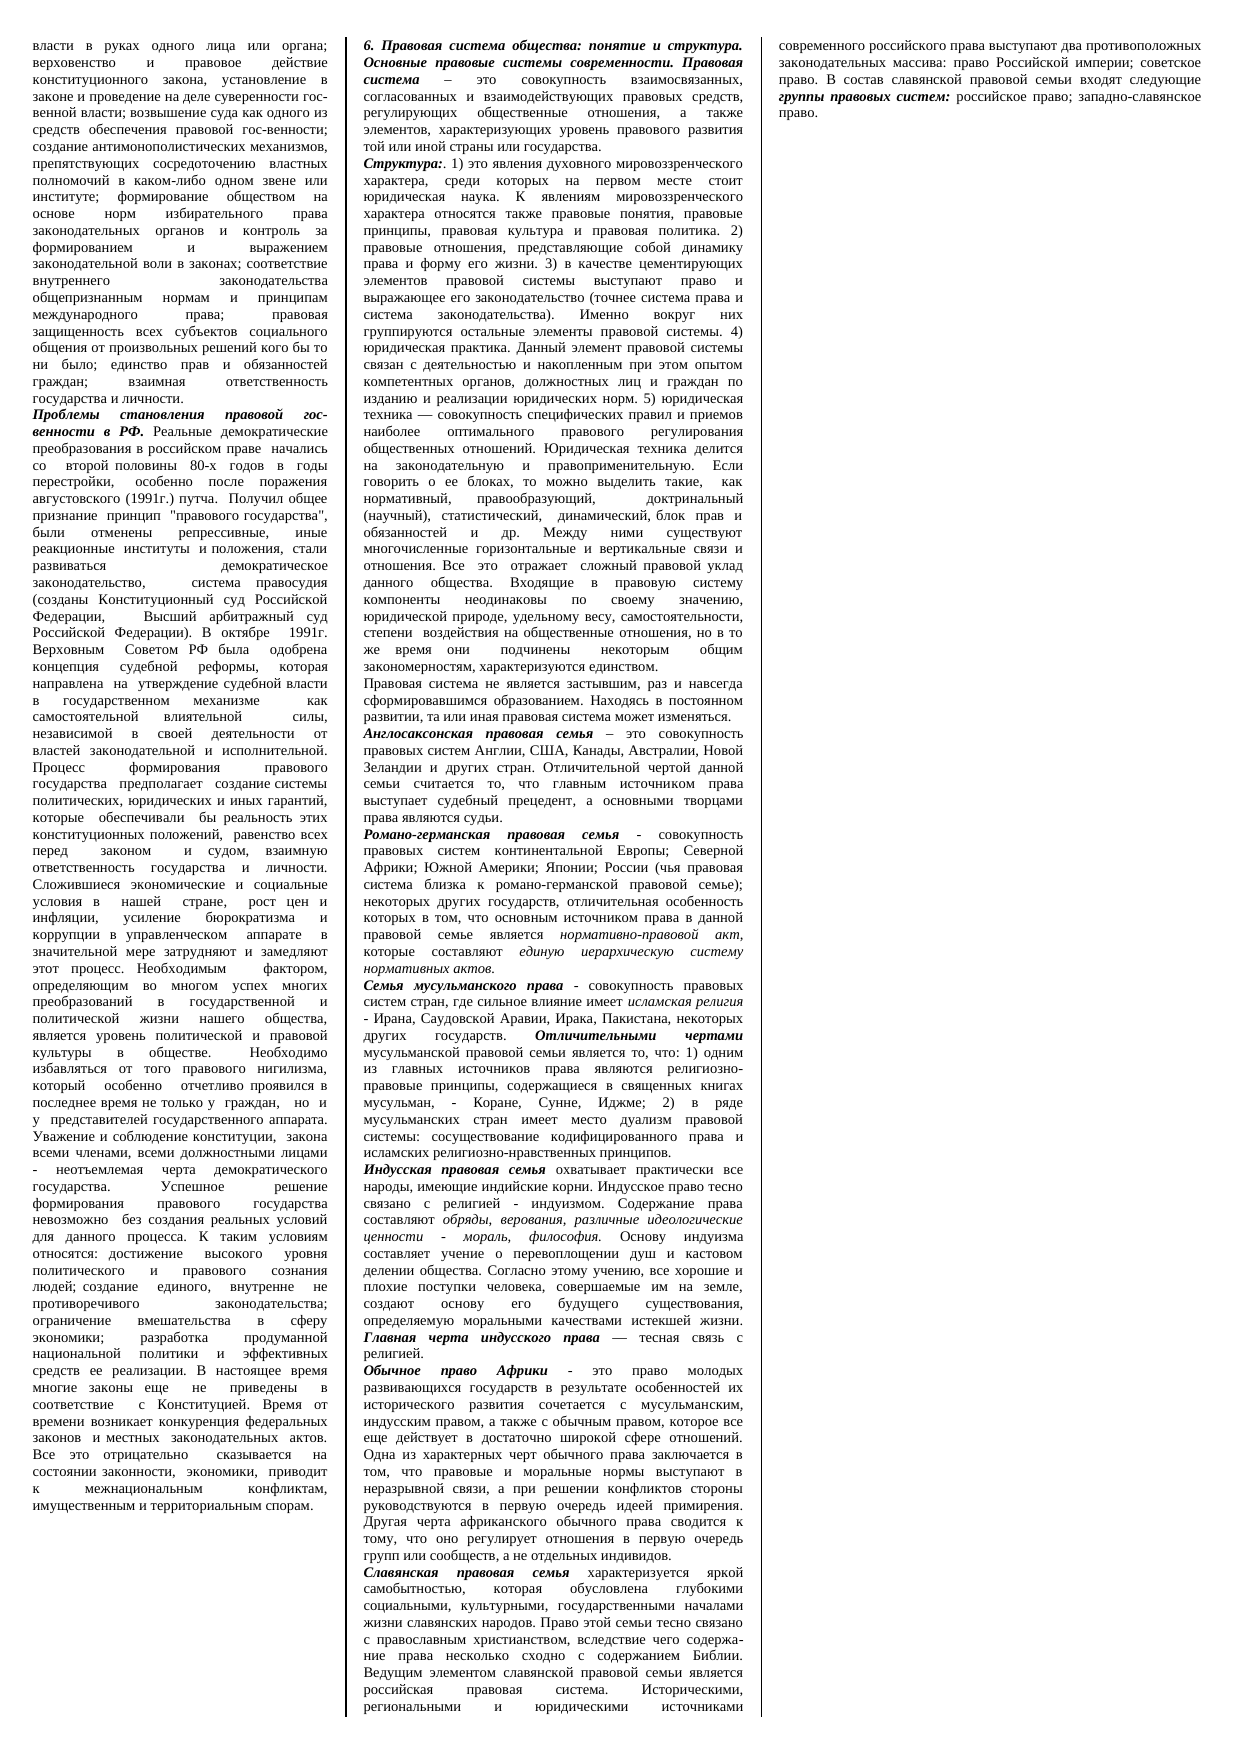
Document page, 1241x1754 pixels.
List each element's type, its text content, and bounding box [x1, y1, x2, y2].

text Славянская правовая семья характеризуется яркой самобытностью, которая обусловлена глубокими социальными, культурными, государственными началами жизни славянских народов. Право этой семьи тесно связано с православным христианством, вследствие чего содержание права несколько сходно с содержанием Библии. Ведущим элементом славянской правовой семьи является российская правовая система. Историческими, региональными и юридическими источниками современного российского права выступают два противоположных законодательных массива: право Российской империи; советское право. В состав славянской правовой семьи входят следующие группы правовых систем: российское право; западно-славянское право. [363, 1563, 743, 1714]
text Романо-германская правовая семья - совокупность правовых систем континентальной Европы; Северной Африки; Южной Америки; Японии; России (чья правовая система близка к романо-германской правовой семье); некоторых других государств, отличительная особенность которых в том, что основным источником права в данной правовой семье является нормативно-правовой акт, которые составляют единую иерархическую систему нормативных актов. [363, 825, 743, 976]
text 6. Правовая система общества: понятие и структура. Основные правовые системы современности. Правовая система – это совокупность взаимосвязанных, согласованных и взаимодействующих правовых средств, регулирующих общественные отношения, а также элементов, характеризующих уровень правового развития той или иной страны или государства. [363, 37, 743, 154]
text Индусская правовая семья охватывает практически все народы, имеющие индийские корни. Индусское право тесно связано с религией - индуизмом. Содержание права составляют обряды, верования, различные идеологические ценности - мораль, философия. Основу индуизма составляет учение о перевоплощении душ и кастовом делении общества. Согласно этому учению, все хорошие и плохие поступки человека, совершаемые им на земле, создают основу его будущего существования, определяемую моральными качествами истекшей жизни. Главная черта индусского права — тесная связь с религией. [363, 1161, 743, 1362]
text Проблемы становления правовой гос-венности в РФ. Реальные демократические преобразования в российском праве начались со второй половины 80-х годов в годы перестройки, особенно после поражения августовского (1991г.) путча. Получил общее признание принцип "правового государства", были отменены репрессивные, иные реакционные институты и положения, стали развиваться демократическое законодательство, система правосудия (созданы Конституционный суд Российской Федерации, Высший арбитражный суд Российской Федерации). В октябре 1991г. Верховным Советом РФ была одобрена концепция судебной реформы, которая направлена на утверждение судебной власти в государственном механизме как самостоятельной влиятельной силы, независимой в своей деятельности от властей законодательной и исполнительной. Процесс формирования правового государства предполагает создание системы политических, юридических и иных гарантий, которые обеспечивали бы реальность этих конституционных положений, равенство всех перед законом и судом, взаимную ответственность государства и личности. Сложившиеся экономические и социальные условия в нашей стране, рост цен и инфляции, усиление бюрократизма и коррупции в управленческом аппарате в значительной мере затрудняют и замедляют этот процесс. Необходимым фактором, определяющим во многом успех многих преобразований в государственной и политической жизни нашего общества, является уровень политической и правовой культуры в обществе. Необходимо избавляться от того правового нигилизма, который особенно отчетливо проявился в последнее время не только у граждан, но и у представителей государственного аппарата. Уважение и соблюдение конституции, закона всеми членами, всеми должностными лицами - неотъемлемая черта демократического государства. Успешное решение формирования правового государства невозможно без создания реальных условий для данного процесса. К таким условиям относятся: достижение высокого уровня политического и правового сознания людей; создание единого, внутренне не противоречивого законодательства; ограничение вмешательства в сферу экономики; разработка продуманной национальной политики и эффективных средств ее реализации. В настоящее время многие законы еще не приведены в соответствие с Конституцией. Время от времени возникает конкуренция федеральных законов и местных законодательных актов. Все это отрицательно сказывается на состоянии законности, экономики, приводит к межнациональным конфликтам, имущественным и территориальным спорам. [32, 406, 328, 1513]
text Правовая система не является застывшим, раз и навсегда сформировавшимся образованием. Находясь в постоянном развитии, та или иная правовая система может изменяться. [363, 674, 743, 725]
text Семья мусульманского права - совокупность правовых систем стран, где сильное влияние имеет исламская религия - Ирана, Саудовской Аравии, Ирака, Пакистана, некоторых других государств. Отличительными чертами мусульманской правовой семьи является то, что: 1) одним из главных источников права являются религиозно-правовые принципы, содержащиеся в священных книгах мусульман, - Коране, Сунне, Иджме; 2) в ряде мусульманских стран имеет место дуализм правовой системы: сосуществование кодифицированного права и исламских религиозно-нравственных принципов. [363, 976, 743, 1161]
text Обычное право Африки - это право молодых развивающихся государств в результате особенностей их исторического развития сочетается с мусульманским, индусским правом, а также с обычным правом, которое все еще действует в достаточно широкой сфере отношений. Одна из характерных черт обычного права заключается в том, что правовые и моральные нормы выступают в неразрывной связи, а при решении конфликтов стороны руководствуются в первую очередь идеей примирения. Другая черта африканского обычного права сводится к тому, что оно регулирует отношения в первую очередь групп или сообществ, а не отдельных индивидов. [363, 1362, 743, 1563]
text Англосаксонская правовая семья – это совокупность правовых систем Англии, США, Канады, Австралии, Новой Зеландии и других стран. Отличительной чертой данной семьи считается то, что главным источником права выступает судебный прецедент, а основными творцами права являются судьи. [363, 725, 743, 825]
text Структура:. 1) это явления духовного мировоззренческого характера, среди которых на первом месте стоит юридическая наука. К явлениям мировоззренческого характера относятся также правовые понятия, правовые принципы, правовая культура и правовая политика. 2) правовые отношения, представляющие собой динамику права и форму его жизни. 3) в качестве цементирующих элементов правовой системы выступают право и выражающее его законодательство (точнее система права и система законодательства). Именно вокруг них группируются остальные элементы правовой системы. 4) юридическая практика. Данный элемент правовой системы связан с деятельностью и накопленным при этом опытом компетентных органов, должностных лиц и граждан по изданию и реализации юридических норм. 5) юридическая техника — совокупность специфических правил и приемов наиболее оптимального правового регулирования общественных отношений. Юридическая техника делится на законодательную и правоприменительную. Если говорить о ее блоках, то можно выделить такие, как нормативный, правообразующий, доктринальный (научный), статистический, динамический, блок прав и обязанностей и др. Между ними существуют многочисленные горизонтальные и вертикальные связи и отношения. Все это отражает сложный правовой уклад данного общества. Входящие в правовую систему компоненты неодинаковы по своему значению, юридической природе, удельному весу, самостоятельности, степени воздействия на общественные отношения, но в то же время они подчинены некоторым общим закономерностям, характеризуются единством. [363, 154, 743, 674]
